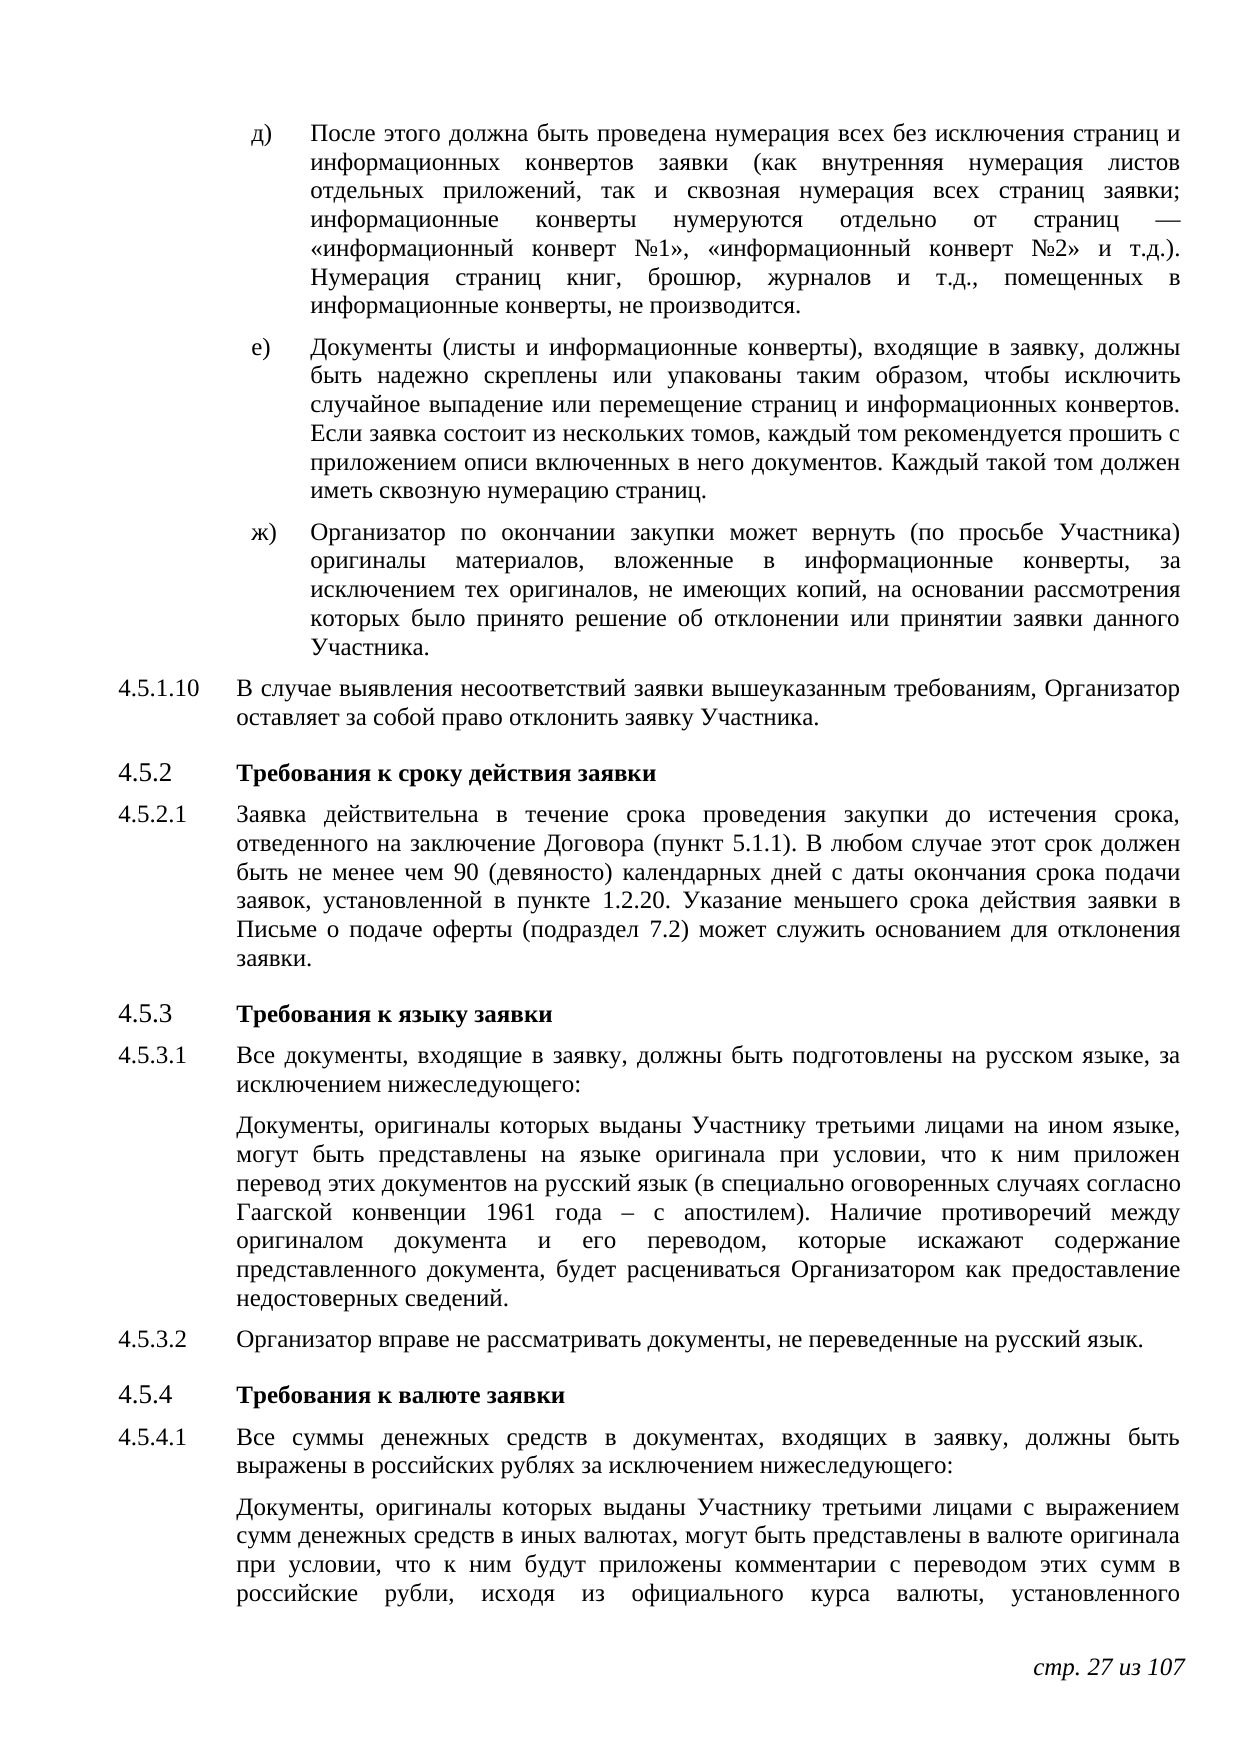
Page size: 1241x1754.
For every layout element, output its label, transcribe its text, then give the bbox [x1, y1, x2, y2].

text После этого должна быть проведена нумерация всех без исключения страниц и информационных конвертов заявки (как внутренняя нумерация листов отдельных приложений, так и сквозная нумерация всех страниц заявки; информационные конверты нумеруются отдельно от страниц — «информационный конверт №1», «информационный конверт №2» и т.д.). Нумерация страниц книг, брошюр, журналов и т.д., помещенных в информационные конверты, не производится. [251, 118, 1181, 319]
text Заявка действительна в течение срока проведения закупки до истечения срока, отведенного на заключение Договора (пункт 5.1.1). В любом случае этот срок должен быть не менее чем 90 (девяносто) календарных дней с даты окончания срока подачи заявок, установленной в пункте 1.2.20. Указание меньшего срока действия заявки в Письме о подаче оферты (подраздел 7.2) может служить основанием для отклонения заявки. [118, 799, 1181, 972]
text Документы, оригиналы которых выданы Участнику третьими лицами на ином языке, могут быть представлены на языке оригинала при условии, что к ним приложен перевод этих документов на русский язык (в специально оговоренных случаях согласно Гаагской конвенции 1961 года – с апостилем). Наличие противоречий между оригиналом документа и его переводом, которые искажают содержание представленного документа, будет расцениваться Организатором как предоставление недостоверных сведений. [236, 1110, 1181, 1312]
text Требования к сроку действия заявки [118, 756, 1181, 787]
text Документы (листы и информационные конверты), входящие в заявку, должны быть надежно скреплены или упакованы таким образом, чтобы исключить случайное выпадение или перемещение страниц и информационных конвертов. Если заявка состоит из нескольких томов, каждый том рекомендуется прошить с приложением описи включенных в него документов. Каждый такой том должен иметь сквозную нумерацию страниц. [251, 332, 1181, 504]
list Все суммы денежных средств в документах, входящих в заявку, должны быть выражены в российских рублях за исключением нижеследующего: [118, 1422, 1181, 1479]
text Требования к языку заявки [118, 997, 1181, 1028]
list В случае выявления несоответствий заявки вышеуказанным требованиям, Организатор оставляет за собой право отклонить заявку Участника. [118, 673, 1181, 731]
list Организатор вправе не рассматривать документы, не переведенные на русский язык. [118, 1324, 1181, 1353]
text Организатор по окончании закупки может вернуть (по просьбе Участника) оригиналы материалов, вложенные в информационные конверты, за исключением тех оригиналов, не имеющих копий, на основании рассмотрения которых было принято решение об отклонении или принятии заявки данного Участника. [251, 517, 1181, 661]
list Все документы, входящие в заявку, должны быть подготовлены на русском языке, за исключением нижеследующего: [118, 1040, 1181, 1098]
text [236, 1492, 1181, 1607]
text Требования к валюте заявки [118, 1378, 1181, 1409]
